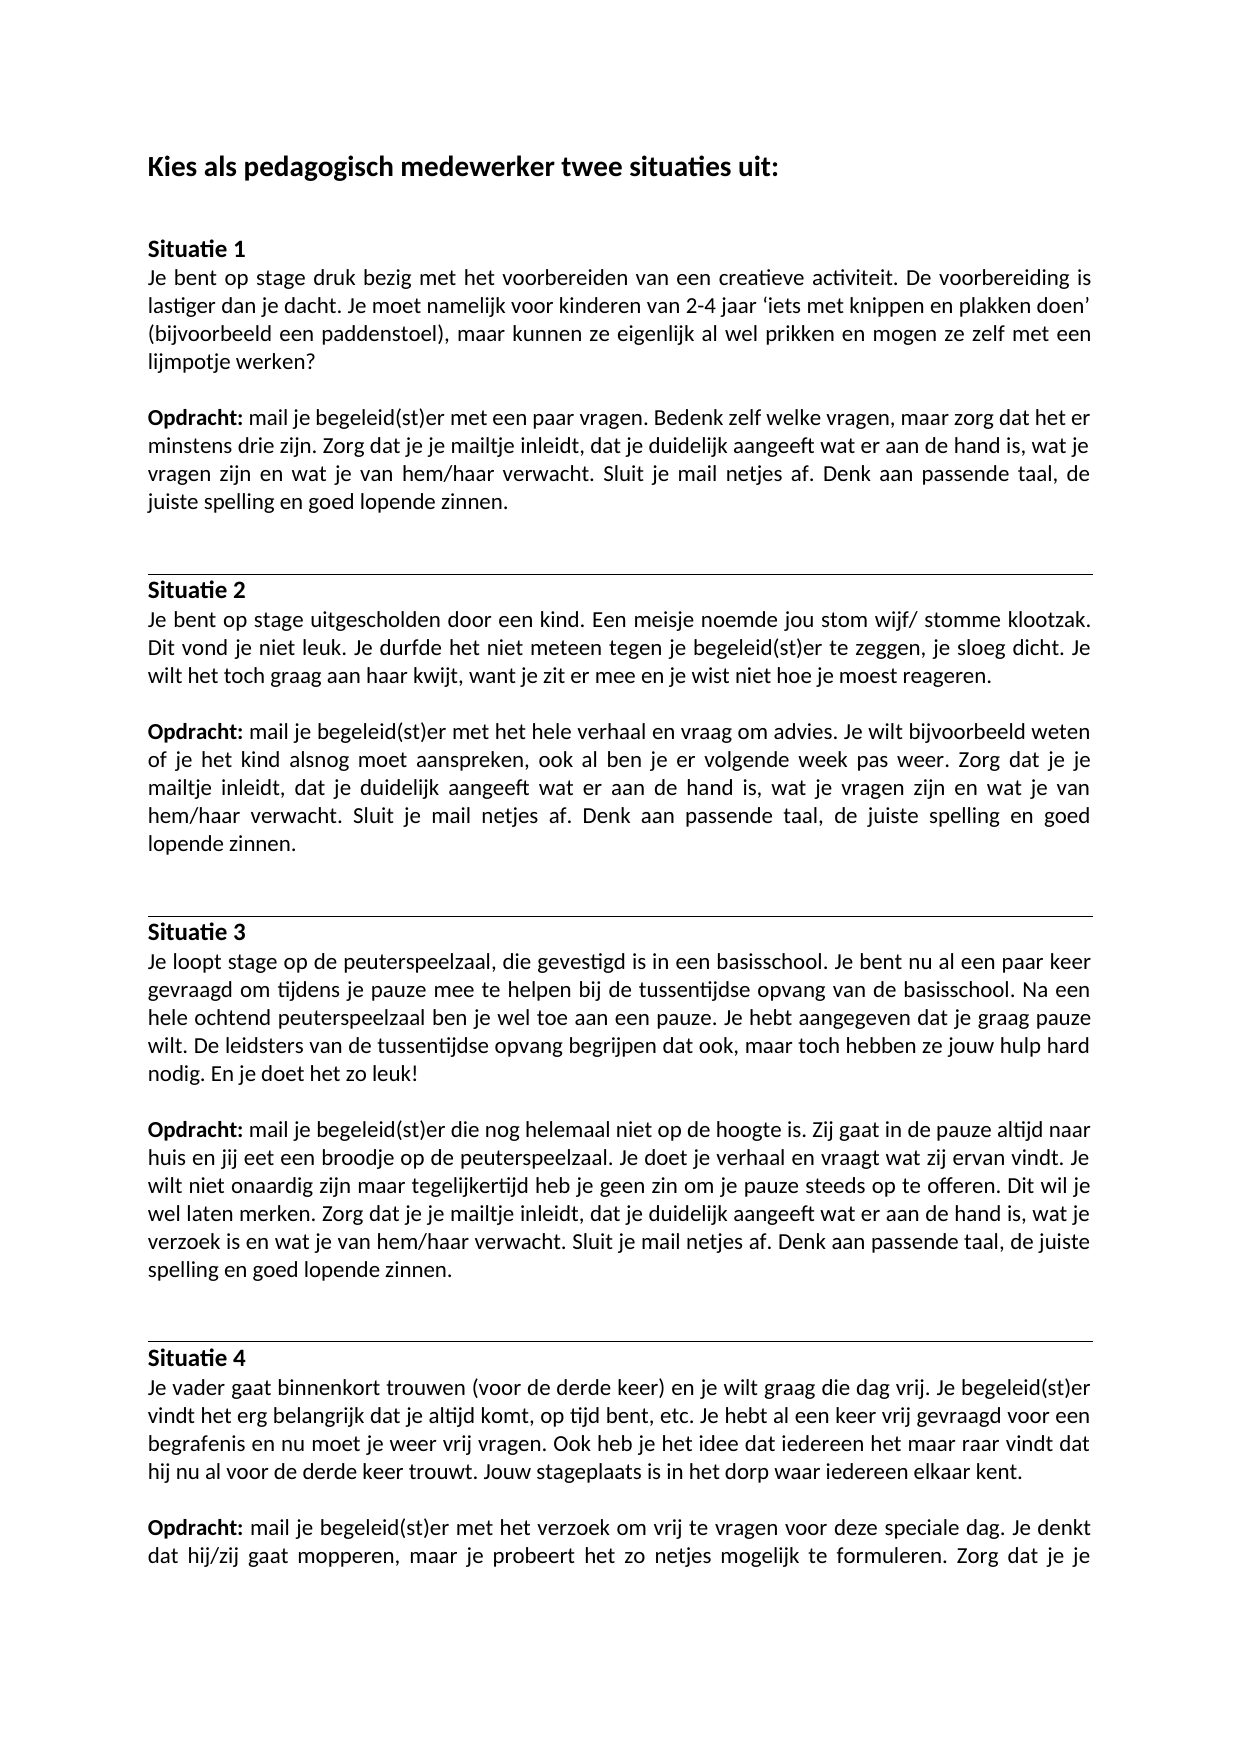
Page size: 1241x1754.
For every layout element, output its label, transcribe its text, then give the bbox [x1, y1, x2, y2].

text Situatie 2 [148, 575, 1093, 605]
text Je bent op stage uitgescholden door een kind. Een meisje noemde jou stom wijf/ stomme klootzak. Dit vond je niet leuk. Je durfde het niet meteen tegen je begeleid(st)er te zeggen, je sloeg dicht. Je wilt het toch graag aan haar kwijt, want je zit er mee en je wist niet hoe je moest reageren. [148, 605, 1093, 689]
text Situatie 3 [148, 917, 1093, 947]
text Situatie 4 [148, 1342, 1093, 1373]
text Je loopt stage op de peuterspeelzaal, die gevestigd is in een basisschool. Je bent nu al een paar keer gevraagd om tijdens je pauze mee te helpen bij de tussentijdse opvang van de basisschool. Na een hele ochtend peuterspeelzaal ben je wel toe aan een pauze. Je hebt aangegeven dat je graag pauze wilt. De leidsters van de tussentijdse opvang begrijpen dat ook, maar toch hebben ze jouw hulp hard nodig. En je doet het zo leuk! [148, 947, 1093, 1087]
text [148, 1513, 1093, 1569]
text Je vader gaat binnenkort trouwen (voor de derde keer) en je wilt graag die dag vrij. Je begeleid(st)er vindt het erg belangrijk dat je altijd komt, op tijd bent, etc. Je hebt al een keer vrij gevraagd voor een begrafenis en nu moet je weer vrij vragen. Ook heb je het idee dat iedereen het maar raar vindt dat hij nu al voor de derde keer trouwt. Jouw stageplaats is in het dorp waar iedereen elkaar kent. [148, 1373, 1093, 1485]
text Opdracht: mail je begeleid(st)er met het hele verhaal en vraag om advies. Je wilt bijvoorbeeld weten of je het kind alsnog moet aanspreken, ook al ben je er volgende week pas weer. Zorg dat je je mailtje inleidt, dat je duidelijk aangeeft wat er aan de hand is, wat je vragen zijn en wat je van hem/haar verwacht. Sluit je mail netjes af. Denk aan passende taal, de juiste spelling en goed lopende zinnen. [148, 717, 1093, 857]
text Kies als pedagogisch medewerker twee situaties uit: [148, 148, 1093, 183]
text Je bent op stage druk bezig met het voorbereiden van een creatieve activiteit. De voorbereiding is lastiger dan je dacht. Je moet namelijk voor kinderen van 2-4 jaar ‘iets met knippen en plakken doen’ (bijvoorbeeld een paddenstoel), maar kunnen ze eigenlijk al wel prikken en mogen ze zelf met een lijmpotje werken? [148, 263, 1093, 375]
text Opdracht: mail je begeleid(st)er die nog helemaal niet op de hoogte is. Zij gaat in de pauze altijd naar huis en jij eet een broodje op de peuterspeelzaal. Je doet je verhaal en vraagt wat zij ervan vindt. Je wilt niet onaardig zijn maar tegelijkertijd heb je geen zin om je pauze steeds op te offeren. Dit wil je wel laten merken. Zorg dat je je mailtje inleidt, dat je duidelijk aangeeft wat er aan de hand is, wat je verzoek is en wat je van hem/haar verwacht. Sluit je mail netjes af. Denk aan passende taal, de juiste spelling en goed lopende zinnen. [148, 1115, 1093, 1283]
text Situatie 1 [148, 233, 1093, 263]
text Opdracht: mail je begeleid(st)er met een paar vragen. Bedenk zelf welke vragen, maar zorg dat het er minstens drie zijn. Zorg dat je je mailtje inleidt, dat je duidelijk aangeeft wat er aan de hand is, wat je vragen zijn en wat je van hem/haar verwacht. Sluit je mail netjes af. Denk aan passende taal, de juiste spelling en goed lopende zinnen. [148, 403, 1093, 516]
